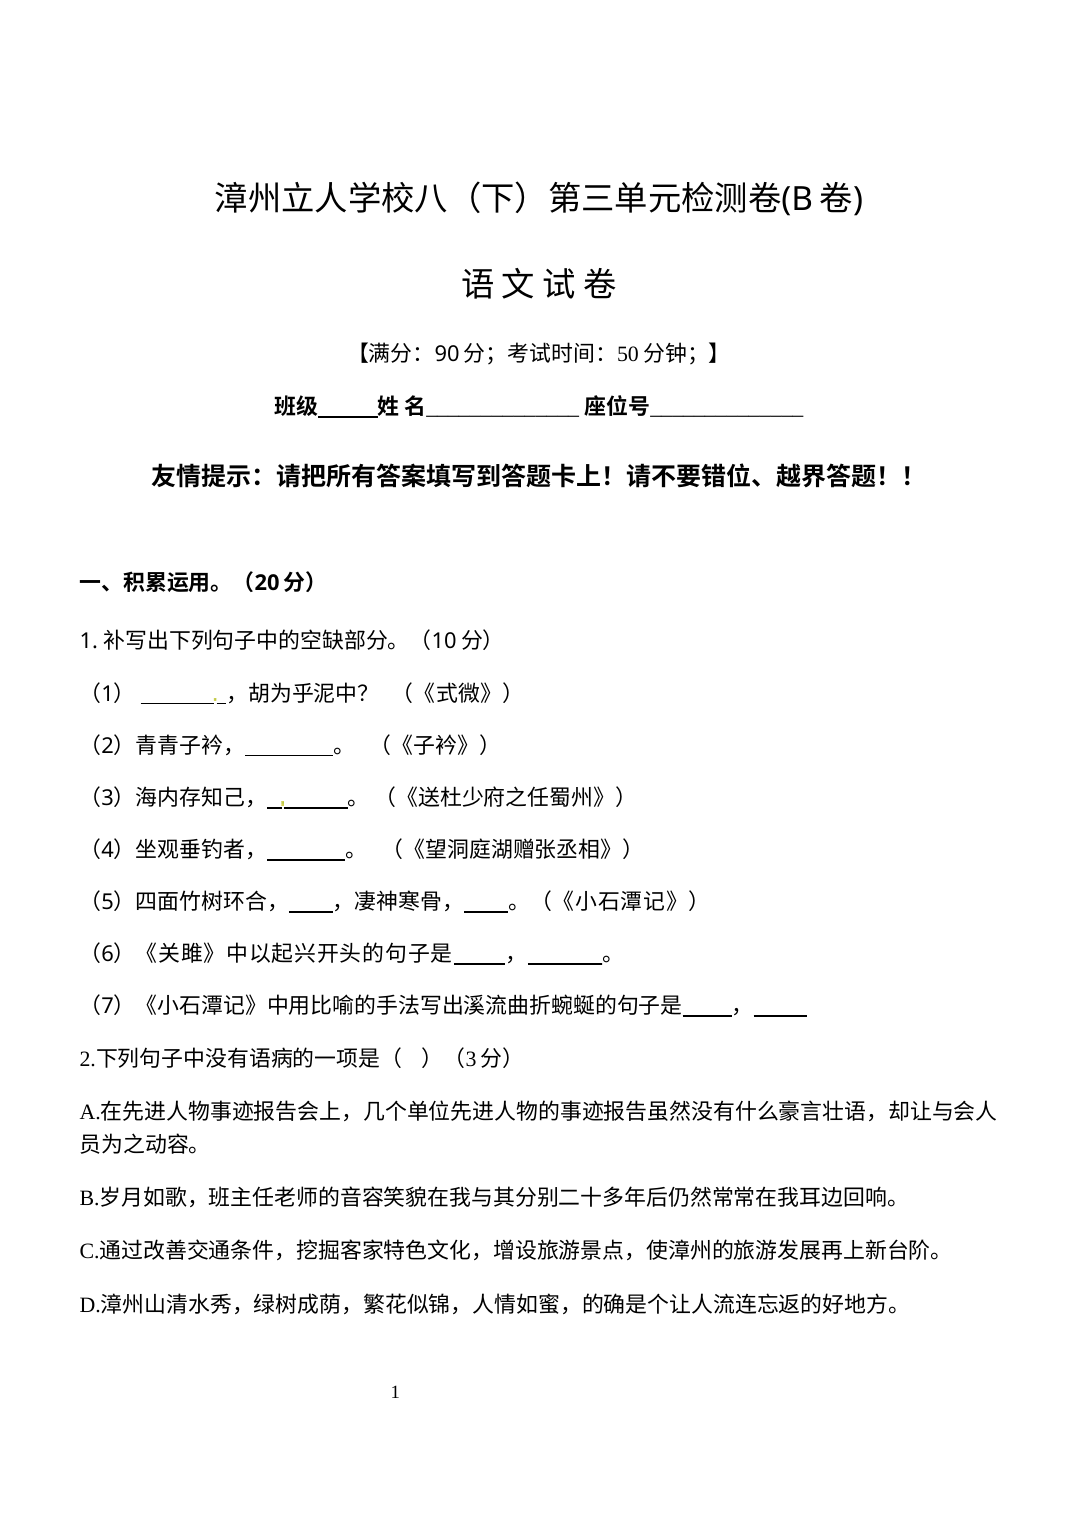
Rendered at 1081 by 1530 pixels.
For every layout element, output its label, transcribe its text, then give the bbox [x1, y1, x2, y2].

text （5）四面竹树环合， ，凄神寒骨， 。（《小石潭记》） [79, 884, 998, 916]
text B.岁月如歌，班主任老师的音容笑貌在我与其分别二十多年后仍然常常在我耳边回响。 [79, 1180, 998, 1212]
text （2）青青子衿， 。 （《子衿》） [79, 728, 998, 759]
text D.漳州山清水秀，绿树成荫，繁花似锦，人情如蜜，的确是个让人流连忘返的好地方。 [79, 1286, 998, 1319]
text （1） ，胡为乎泥中？ （《式微》） [79, 676, 998, 707]
text 班级 姓 名______________ 座位号______________ [79, 388, 998, 421]
text （4）坐观垂钓者， 。 （《望洞庭湖赠张丞相》） [79, 832, 998, 863]
text （3）海内存知己， 。 （《送杜少府之任蜀州》） [79, 780, 998, 811]
text 1. 补写出下列句子中的空缺部分。（10分） [79, 623, 998, 655]
text A.在先进人物事迹报告会上，几个单位先进人物的事迹报告虽然没有什么豪言壮语，却让与会人员为之动容。 [79, 1094, 998, 1159]
text （7）《小石潭记》中用比喻的手法写出溪流曲折蜿蜒的句子是 ， [79, 988, 998, 1020]
text （6）《关雎》中以起兴开头的句子是 ， 。 [79, 936, 998, 968]
text 语 文 试 卷 [79, 249, 998, 314]
text C.通过改善交通条件，挖掘客家特色文化，增设旅游景点，使漳州的旅游发展再上新台阶。 [79, 1233, 998, 1266]
text 2.下列句子中没有语病的一项是（ ）（3分） [79, 1041, 998, 1073]
text 友情提示：请把所有答案填写到答题卡上！请不要错位、越界答题！！ [79, 442, 998, 507]
text 【满分：90分；考试时间：50分钟；】 [79, 335, 998, 368]
text 一、积累运用。（20分） [79, 564, 893, 597]
text 漳州立人学校八（下）第三单元检测卷(B卷) [79, 163, 998, 228]
